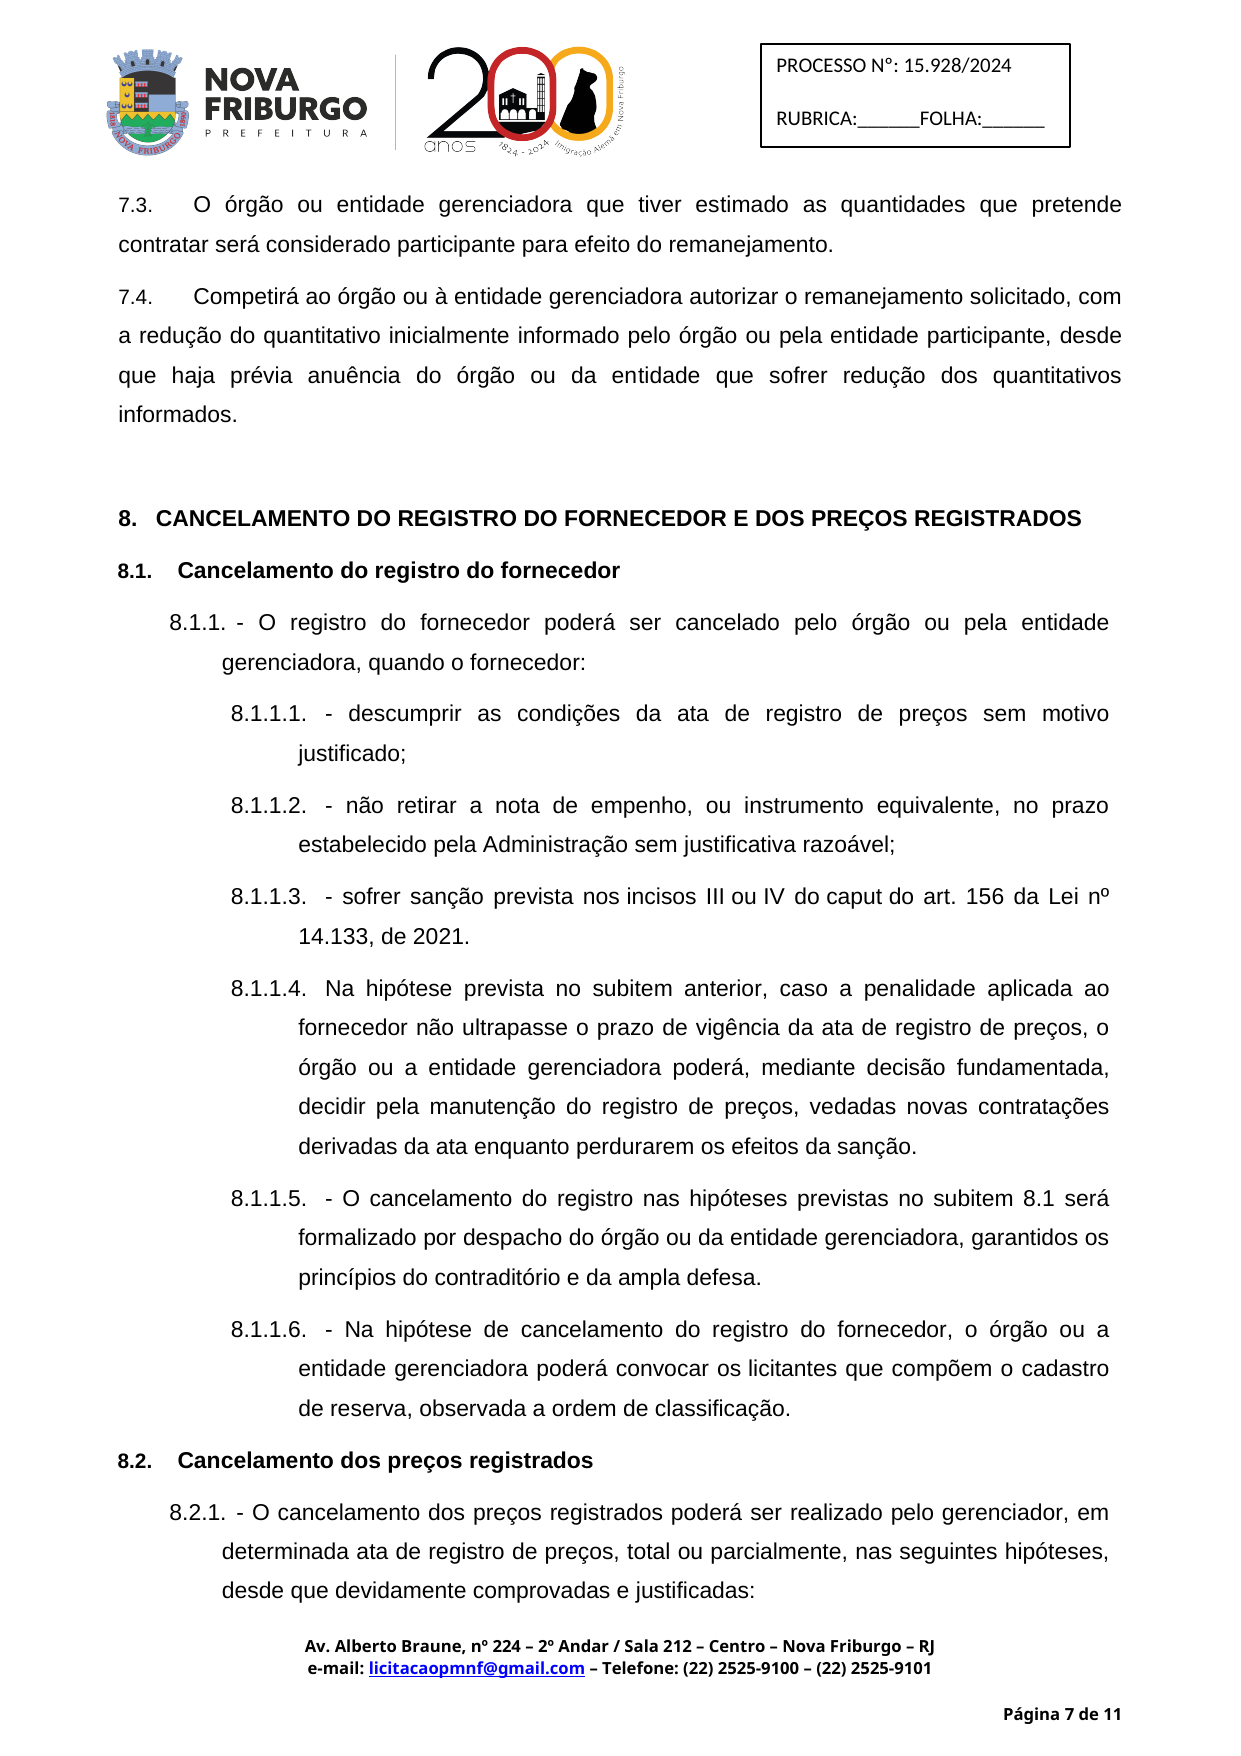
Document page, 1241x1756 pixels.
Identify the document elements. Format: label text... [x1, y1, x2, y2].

list - sofrer sanção prevista nos incisos III ou IV do caput do art. 156 da Lei nº 14.133, de 2021. [231, 883, 1110, 949]
list Competirá ao órgão ou à entidade gerenciadora autorizar o remanejamento solicitado, com a redução do quantitativo inicialmente informado pelo órgão ou pela entidade participante, desde que haja prévia anuência do órgão ou da entidade que sofrer redução dos quantitativos informados. [118, 283, 1122, 427]
list Cancelamento do registro do fornecedor [117, 557, 1110, 583]
list - Na hipótese de cancelamento do registro do fornecedor, o órgão ou a entidade gerenciadora poderá convocar os licitantes que compõem o cadastro de reserva, observada a ordem de classificação. [231, 1316, 1110, 1421]
list - O cancelamento do registro nas hipóteses previstas no subitem 8.1 será formalizado por despacho do órgão ou da entidade gerenciadora, garantidos os princípios do contraditório e da ampla defesa. [231, 1185, 1110, 1290]
list Na hipótese prevista no subitem anterior, caso a penalidade aplicada ao fornecedor não ultrapasse o prazo de vigência da ata de registro de preços, o órgão ou a entidade gerenciadora poderá, mediante decisão fundamentada, decidir pela manutenção do registro de preços, vedadas novas contratações derivadas da ata enquanto perdurarem os efeitos da sanção. [231, 975, 1110, 1159]
list - O registro do fornecedor poderá ser cancelado pelo órgão ou pela entidade gerenciadora, quando o fornecedor: [169, 609, 1110, 675]
list - O cancelamento dos preços registrados poderá ser realizado pelo gerenciador, em determinada ata de registro de preços, total ou parcialmente, nas seguintes hipóteses, desde que devidamente comprovadas e justificadas: [169, 1498, 1110, 1604]
list - descumprir as condições da ata de registro de preços sem motivo justificado; [231, 700, 1110, 766]
list O órgão ou entidade gerenciadora que tiver estimado as quantidades que pretende contratar será considerado participante para efeito do remanejamento. [118, 191, 1122, 257]
list CANCELAMENTO DO REGISTRO DO FORNECEDOR E DOS PREÇOS REGISTRADOS [118, 505, 1110, 531]
list Cancelamento dos preços registrados [117, 1447, 1110, 1473]
picture [79, 14, 657, 185]
list - não retirar a nota de empenho, ou instrumento equivalente, no prazo estabelecido pela Administração sem justificativa razoável; [231, 792, 1110, 858]
